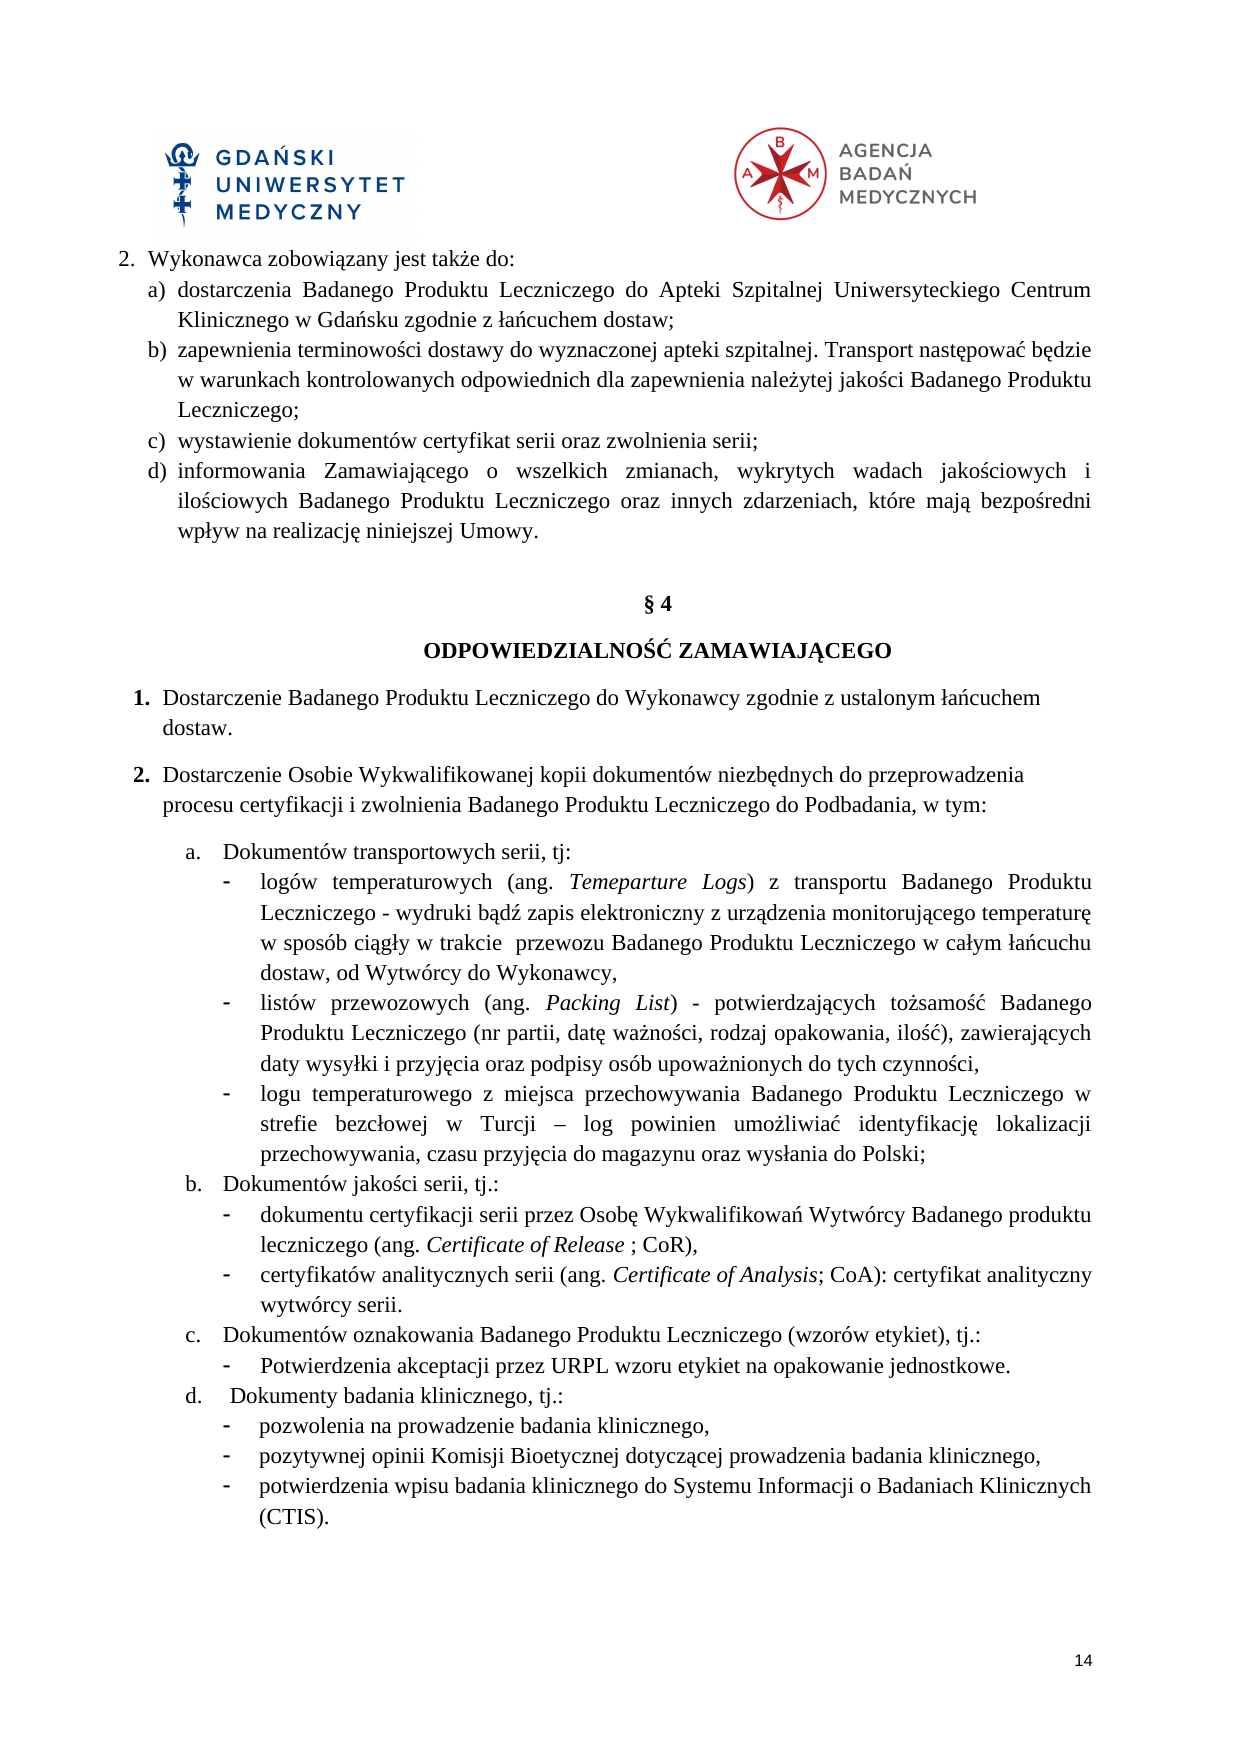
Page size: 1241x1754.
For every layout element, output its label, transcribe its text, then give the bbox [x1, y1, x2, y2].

list informowania Zamawiającego o wszelkich zmianach, wykrytych wadach jakościowych i ilościowych Badanego Produktu Leczniczego oraz innych zdarzeniach, które mają bezpośredni wpływ na realizację niniejszej Umowy. [148, 457, 1093, 544]
text § 4 [223, 590, 1093, 617]
list logu temperaturowego z miejsca przechowywania Badanego Produktu Leczniczego w strefie bezcłowej w Turcji – log powinien umożliwiać identyfikację lokalizacji przechowywania, czasu przyjęcia do magazynu oraz wysłania do Polski; [223, 1080, 1093, 1167]
list Dokumentów oznakowania Badanego Produktu Leczniczego (wzorów etykiet), tj.: [185, 1322, 1093, 1348]
list Dokumentów transportowych serii, tj: [185, 838, 1093, 864]
list potwierdzenia wpisu badania klinicznego do Systemu Informacji o Badaniach Klinicznych (CTIS). [223, 1473, 1093, 1529]
list Dostarczenie Osobie Wykwalifikowanej kopii dokumentów niezbędnych do przeprowadzenia procesu certyfikacji i zwolnienia Badanego Produktu Leczniczego do Podbadania, w tym: [133, 761, 1093, 818]
list dokumentu certyfikacji serii przez Osobę Wykwalifikowań Wytwórcy Badanego produktu leczniczego (ang. Certificate of Release ; CoR), [223, 1201, 1093, 1257]
picture [721, 101, 986, 246]
list pozwolenia na prowadzenie badania klinicznego, [223, 1412, 1093, 1438]
list Dokumenty badania klinicznego, tj.: [185, 1382, 1093, 1408]
list Dostarczenie Badanego Produktu Leczniczego do Wykonawcy zgodnie z ustalonym łańcuchem dostaw. [133, 684, 1093, 741]
list certyfikatów analitycznych serii (ang. Certificate of Analysis; CoA): certyfikat analityczny wytwórcy serii. [223, 1261, 1093, 1318]
list zapewnienia terminowości dostawy do wyznaczonej apteki szpitalnej. Transport następować będzie w warunkach kontrolowanych odpowiednich dla zapewnienia należytej jakości Badanego Produktu Leczniczego; [148, 336, 1093, 423]
text ODPOWIEDZIALNOŚĆ ZAMAWIAJĄCEGO [223, 637, 1093, 663]
list logów temperaturowych (ang. Temeparture Logs) z transportu Badanego Produktu Leczniczego - wydruki bądź zapis elektroniczny z urządzenia monitorującego temperaturę w sposób ciągły w trakcie przewozu Badanego Produktu Leczniczego w całym łańcuchu dostaw, od Wytwórcy do Wykonawcy, [223, 868, 1093, 985]
list pozytywnej opinii Komisji Bioetycznej dotyczącej prowadzenia badania klinicznego, [223, 1442, 1093, 1469]
picture [147, 125, 422, 246]
list Potwierdzenia akceptacji przez URPL wzoru etykiet na opakowanie jednostkowe. [223, 1352, 1093, 1378]
list dostarczenia Badanego Produktu Leczniczego do Apteki Szpitalnej Uniwersyteckiego Centrum Klinicznego w Gdańsku zgodnie z łańcuchem dostaw; [148, 276, 1093, 332]
list listów przewozowych (ang. Packing List) - potwierdzających tożsamość Badanego Produktu Leczniczego (nr partii, datę ważności, rodzaj opakowania, ilość), zawierających daty wysyłki i przyjęcia oraz podpisy osób upoważnionych do tych czynności, [223, 989, 1093, 1076]
list Wykonawca zobowiązany jest także do: [118, 246, 1093, 272]
list wystawienie dokumentów certyfikat serii oraz zwolnienia serii; [148, 427, 1093, 453]
list Dokumentów jakości serii, tj.: [185, 1171, 1093, 1197]
